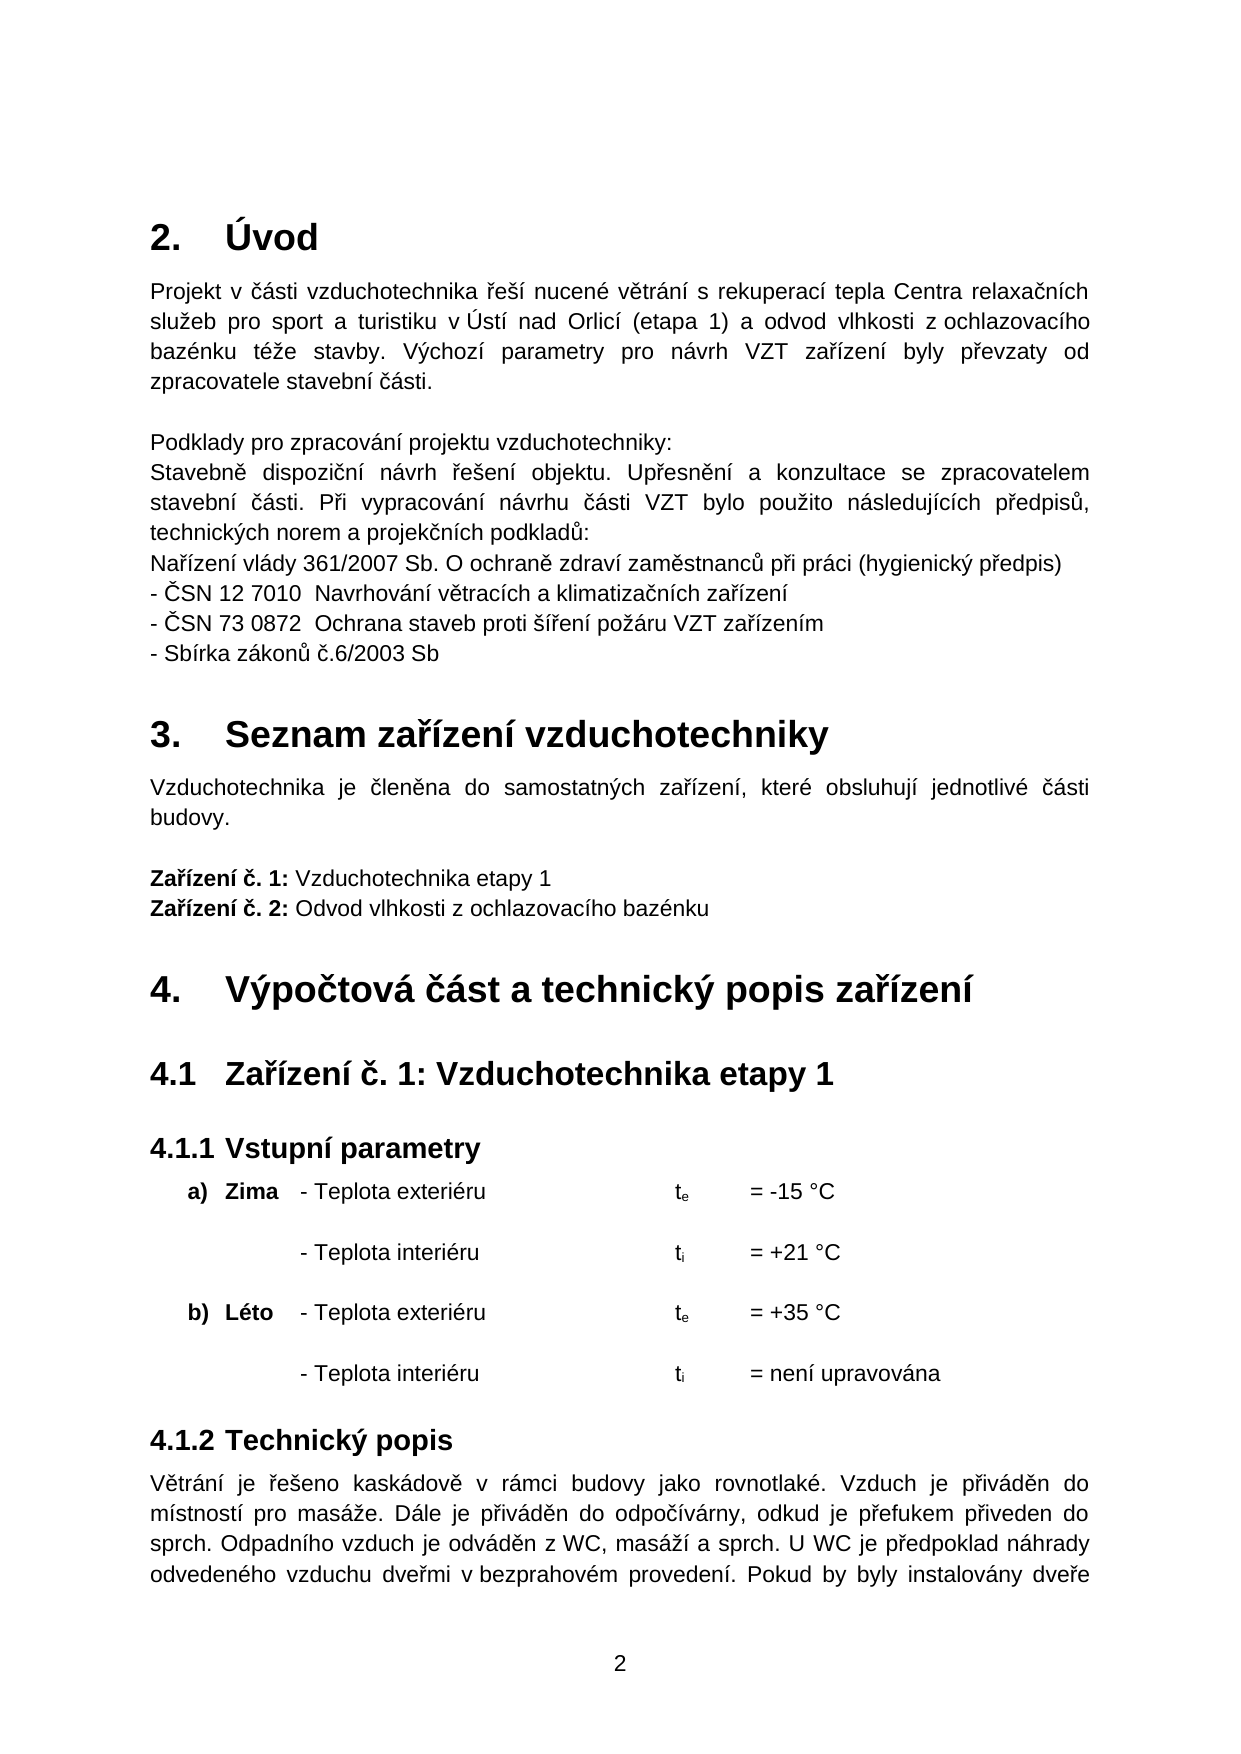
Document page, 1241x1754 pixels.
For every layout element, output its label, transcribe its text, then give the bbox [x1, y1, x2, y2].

list Zima - Teplota exteriéru te = -15 °C [187, 1178, 1090, 1205]
text Nařízení vlády 361/2007 Sb. O ochraně zdraví zaměstnanců při práci (hygienický předpis) [150, 549, 1090, 576]
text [150, 1470, 1090, 1587]
text - ČSN 73 0872 Ochrana staveb proti šíření požáru VZT zařízením [150, 610, 1090, 636]
subtitle 4.1 Zařízení č. 1: Vzduchotechnika etapy 1 [150, 1054, 1090, 1092]
text - ČSN 12 7010 Navrhování větracích a klimatizačních zařízení [150, 580, 1090, 606]
text - Teplota interiéru ti = není upravována [225, 1359, 1090, 1386]
text Vzduchotechnika je členěna do samostatných zařízení, které obsluhují jednotlivé části budovy. [150, 774, 1090, 831]
subtitle 4.1.2 Technický popis [150, 1423, 1090, 1457]
subtitle 2. Úvod [150, 216, 1090, 259]
text - Sbírka zákonů č.6/2003 Sb [150, 640, 1090, 667]
text Stavebně dispoziční návrh řešení objektu. Upřesnění a konzultace se zpracovatelem stavební části. Při vypracování návrhu části VZT bylo použito následujících předpisů, technických norem a projekčních podkladů: [150, 459, 1090, 546]
text Projekt v části vzduchotechnika řeší nucené větrání s rekuperací tepla Centra relaxačních služeb pro sport a turistiku v Ústí nad Orlicí (etapa 1) a odvod vlhkosti z ochlazovacího bazénku téže stavby. Výchozí parametry pro návrh VZT zařízení byly převzaty od zpracovatele stavební části. [150, 278, 1090, 395]
subtitle 4.1.1 Vstupní parametry [150, 1131, 1090, 1165]
text Podklady pro zpracování projektu vzduchotechniky: [150, 429, 1090, 455]
subtitle 4. Výpočtová část a technický popis zařízení [150, 967, 1090, 1010]
list Léto - Teplota exteriéru te = +35 °C [187, 1299, 1090, 1326]
subtitle 3. Seznam zařízení vzduchotechniky [150, 712, 1090, 755]
text Zařízení č. 1: Vzduchotechnika etapy 1 [150, 865, 1090, 891]
text - Teplota interiéru ti = +21 °C [225, 1239, 1090, 1265]
text Zařízení č. 2: Odvod vlhkosti z ochlazovacího bazénku [150, 895, 1090, 921]
